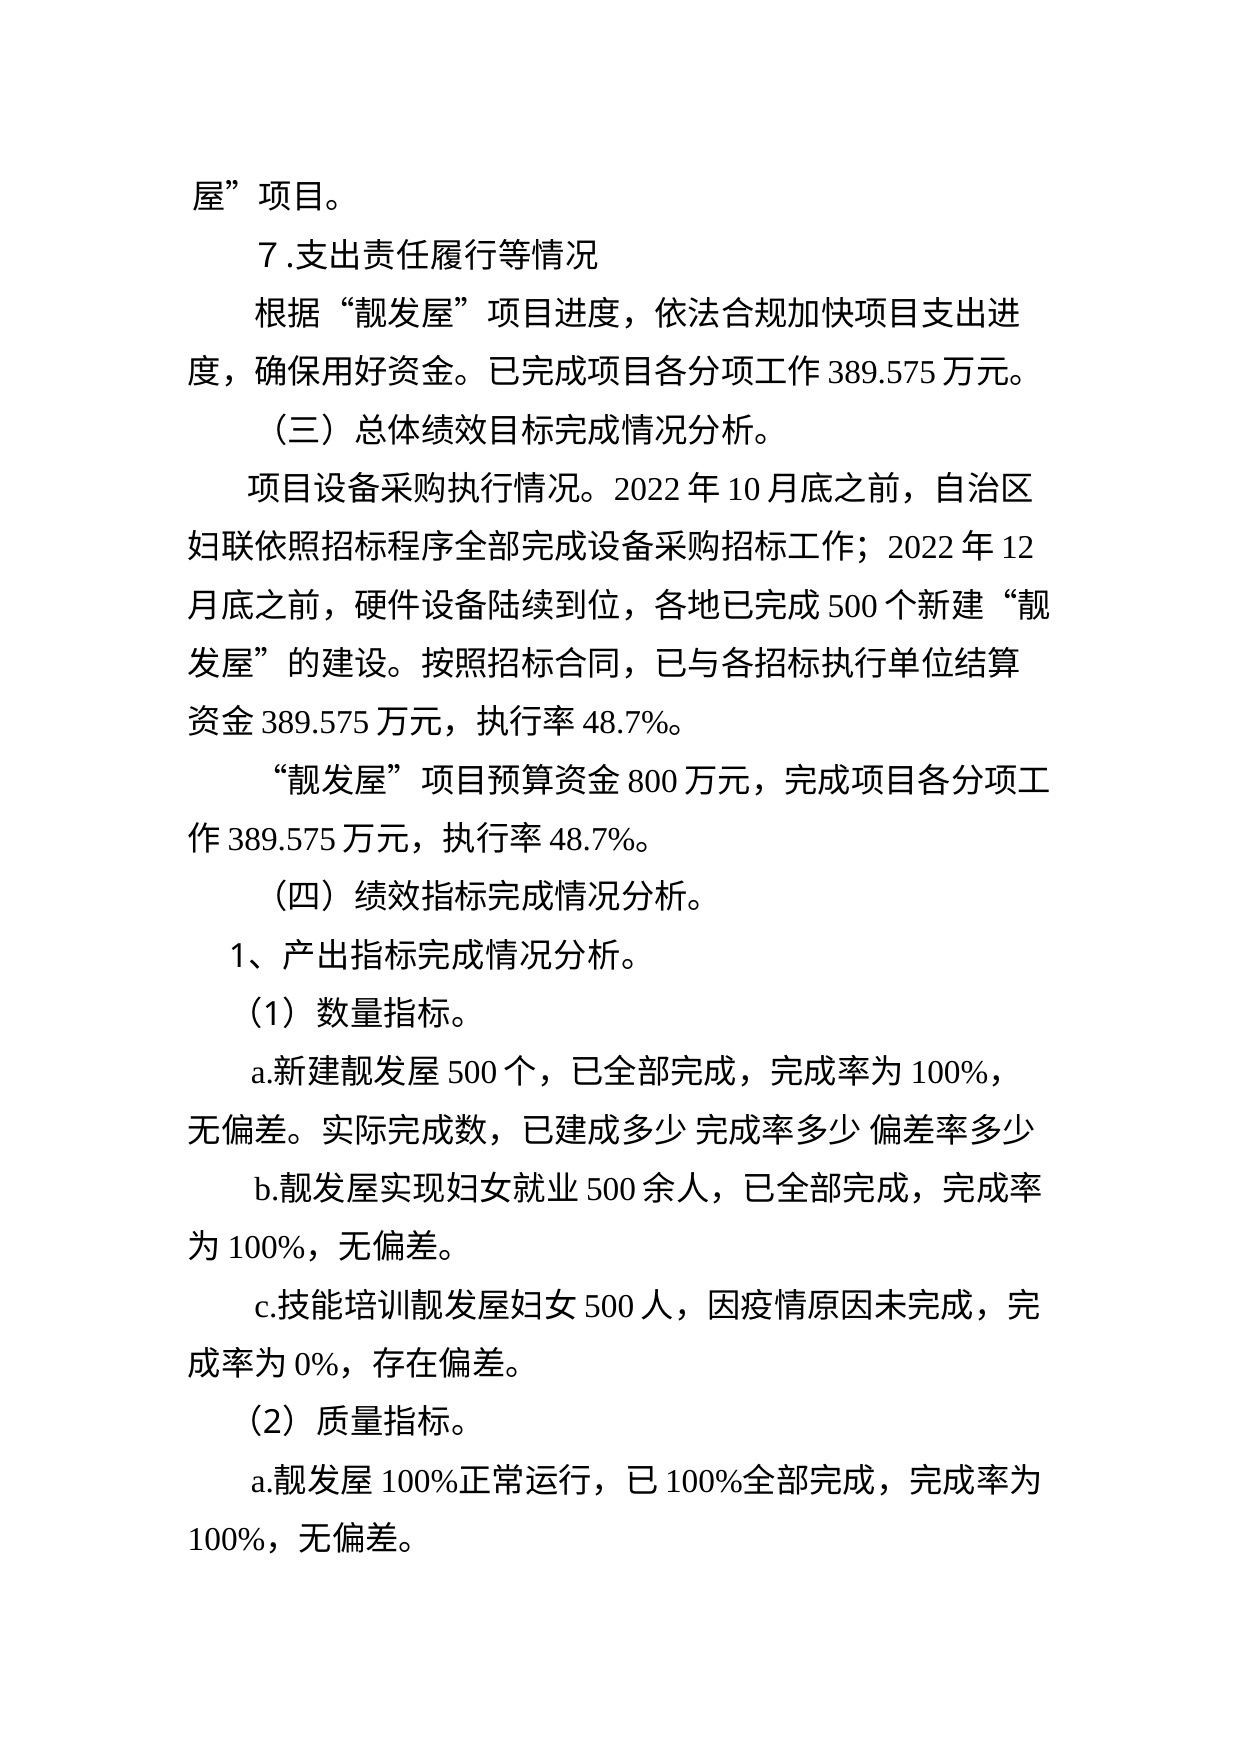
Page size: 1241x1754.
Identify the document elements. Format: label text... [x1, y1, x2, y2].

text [192, 162, 1053, 220]
text c.技能培训靓发屋妇女500人，因疫情原因未完成，完成率为0%，存在偏差。 [187, 1270, 1053, 1387]
text b.靓发屋实现妇女就业500余人，已全部完成，完成率为100%，无偏差。 [187, 1154, 1053, 1270]
text 项目设备采购执行情况。2022年10月底之前，自治区妇联依照招标程序全部完成设备采购招标工作；2022年12月底之前，硬件设备陆续到位，各地已完成500个新建“靓发屋”的建设。按照招标合同，已与各招标执行单位结算资金389.575万元，执行率48.7%。 [187, 454, 1053, 745]
text （三）总体绩效目标完成情况分析。 [187, 395, 1053, 454]
text a.靓发屋100%正常运行，已100%全部完成，完成率为100%，无偏差。 [187, 1445, 1053, 1562]
text a.新建靓发屋500个，已全部完成，完成率为100%，无偏差。实际完成数，已建成多少 完成率多少 偏差率多少 [187, 1037, 1053, 1154]
text ７.支出责任履行等情况 [192, 220, 1053, 279]
text 根据“靓发屋”项目进度，依法合规加快项目支出进度，确保用好资金。已完成项目各分项工作389.575万元。 [187, 279, 1053, 395]
text 1、产出指标完成情况分析。 [192, 920, 1053, 979]
text “靓发屋”项目预算资金800万元，完成项目各分项工作389.575万元，执行率48.7%。 [187, 745, 1053, 862]
text （1）数量指标。 [192, 979, 1053, 1037]
text （四）绩效指标完成情况分析。 [187, 862, 1053, 920]
text （2）质量指标。 [192, 1387, 1053, 1445]
